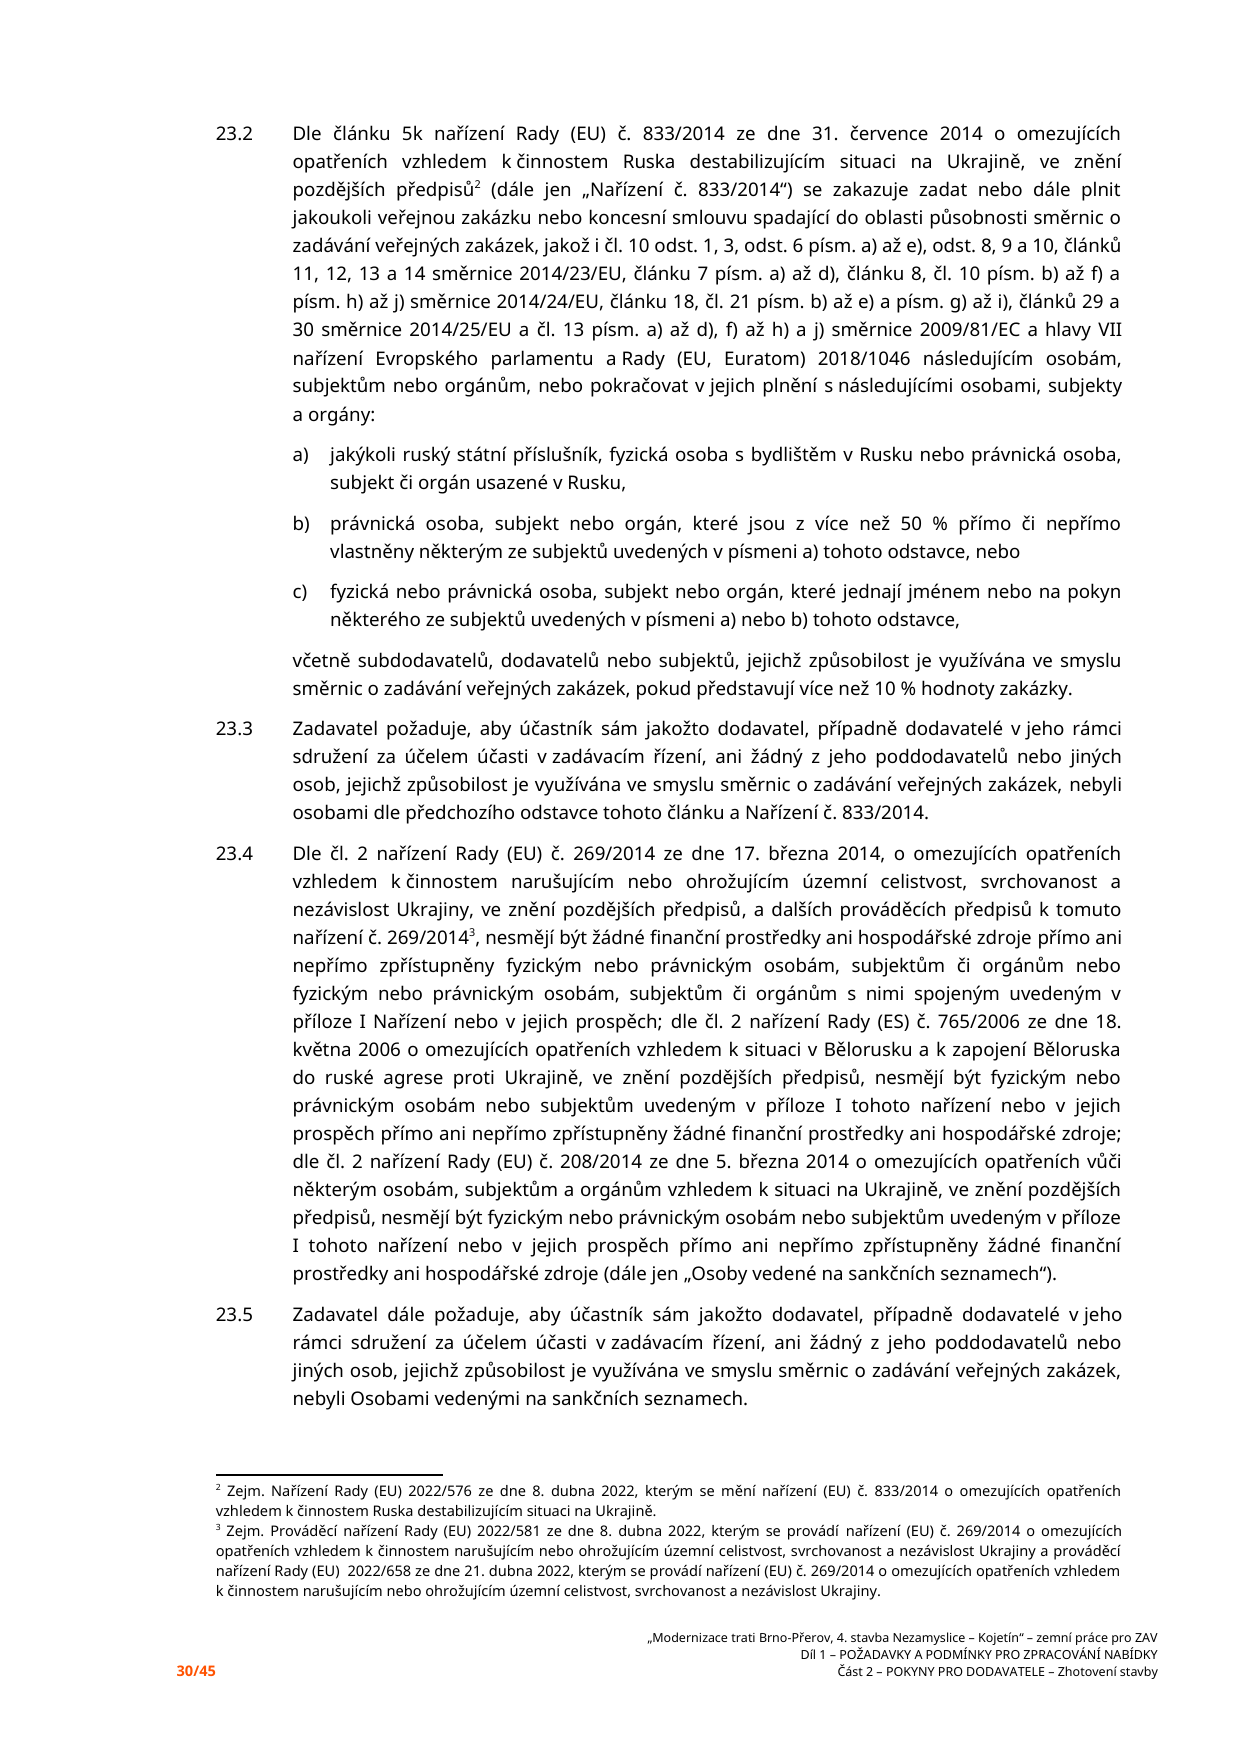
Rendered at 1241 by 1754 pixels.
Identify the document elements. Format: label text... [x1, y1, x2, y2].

list právnická osoba, subjekt nebo orgán, které jsou z více než 50 % přímo či nepřímo vlastněny některým ze subjektů uvedených v písmeni a) tohoto odstavce, nebo [292, 510, 1122, 563]
list včetně subdodavatelů, dodavatelů nebo subjektů, jejichž způsobilost je využívána ve smyslu směrnic o zadávání veřejných zakázek, pokud představují více než 10 % hodnoty zakázky. [292, 647, 1122, 701]
text Dle článku 5k nařízení Rady (EU) č. 833/2014 ze dne 31. července 2014 o omezujících opatřeních vzhledem k činnostem Ruska destabilizujícím situaci na Ukrajině, ve znění pozdějších předpisů (dále jen „Nařízení č. 833/2014“) se zakazuje zadat nebo dále plnit jakoukoli veřejnou zakázku nebo koncesní smlouvu spadající do oblasti působnosti směrnic o zadávání veřejných zakázek, jakož i čl. 10 odst. 1, 3, odst. 6 písm. a) až e), odst. 8, 9 a 10, článků 11, 12, 13 a 14 směrnice 2014/23/EU, článku 7 písm. a) až d), článku 8, čl. 10 písm. b) až f) a písm. h) až j) směrnice 2014/24/EU, článku 18, čl. 21 písm. b) až e) a písm. g) až i), článků 29 a 30 směrnice 2014/25/EU a čl. 13 písm. a) až d), f) až h) a j) směrnice 2009/81/EC a hlavy VII nařízení Evropského parlamentu a Rady (EU, Euratom) 2018/1046 následujícím osobám, subjektům nebo orgánům, nebo pokračovat v jejich plnění s následujícími osobami, subjekty a orgány: [216, 121, 1122, 426]
list fyzická nebo právnická osoba, subjekt nebo orgán, které jednají jménem nebo na pokyn některého ze subjektů uvedených v písmeni a) nebo b) tohoto odstavce, [292, 578, 1122, 632]
text Dle čl. 2 nařízení Rady (EU) č. 269/2014 ze dne 17. března 2014, o omezujících opatřeních vzhledem k činnostem narušujícím nebo ohrožujícím územní celistvost, svrchovanost a nezávislost Ukrajiny, ve znění pozdějších předpisů, a dalších prováděcích předpisů k tomuto nařízení č. 269/2014, nesmějí být žádné finanční prostředky ani hospodářské zdroje přímo ani nepřímo zpřístupněny fyzickým nebo právnickým osobám, subjektům či orgánům nebo fyzickým nebo právnickým osobám, subjektům či orgánům s nimi spojeným uvedeným v příloze I Nařízení nebo v jejich prospěch; dle čl. 2 nařízení Rady (ES) č. 765/2006 ze dne 18. května 2006 o omezujících opatřeních vzhledem k situaci v Bělorusku a k zapojení Běloruska do ruské agrese proti Ukrajině, ve znění pozdějších předpisů, nesmějí být fyzickým nebo právnickým osobám nebo subjektům uvedeným v příloze I tohoto nařízení nebo v jejich prospěch přímo ani nepřímo zpřístupněny žádné finanční prostředky ani hospodářské zdroje; dle čl. 2 nařízení Rady (EU) č. 208/2014 ze dne 5. března 2014 o omezujících opatřeních vůči některým osobám, subjektům a orgánům vzhledem k situaci na Ukrajině, ve znění pozdějších předpisů, nesmějí být fyzickým nebo právnickým osobám nebo subjektům uvedeným v příloze I tohoto nařízení nebo v jejich prospěch přímo ani nepřímo zpřístupněny žádné finanční prostředky ani hospodářské zdroje (dále jen „Osoby vedené na sankčních seznamech“). [216, 840, 1122, 1286]
text Zadavatel dále požaduje, aby účastník sám jakožto dodavatel, případně dodavatelé v jeho rámci sdružení za účelem účasti v zadávacím řízení, ani žádný z jeho poddodavatelů nebo jiných osob, jejichž způsobilost je využívána ve smyslu směrnic o zadávání veřejných zakázek, nebyli Osobami vedenými na sankčních seznamech. [216, 1301, 1122, 1411]
list jakýkoli ruský státní příslušník, fyzická osoba s bydlištěm v Rusku nebo právnická osoba, subjekt či orgán usazené v Rusku, [292, 441, 1122, 495]
text Zadavatel požaduje, aby účastník sám jakožto dodavatel, případně dodavatelé v jeho rámci sdružení za účelem účasti v zadávacím řízení, ani žádný z jeho poddodavatelů nebo jiných osob, jejichž způsobilost je využívána ve smyslu směrnic o zadávání veřejných zakázek, nebyli osobami dle předchozího odstavce tohoto článku a Nařízení č. 833/2014. [216, 716, 1122, 825]
